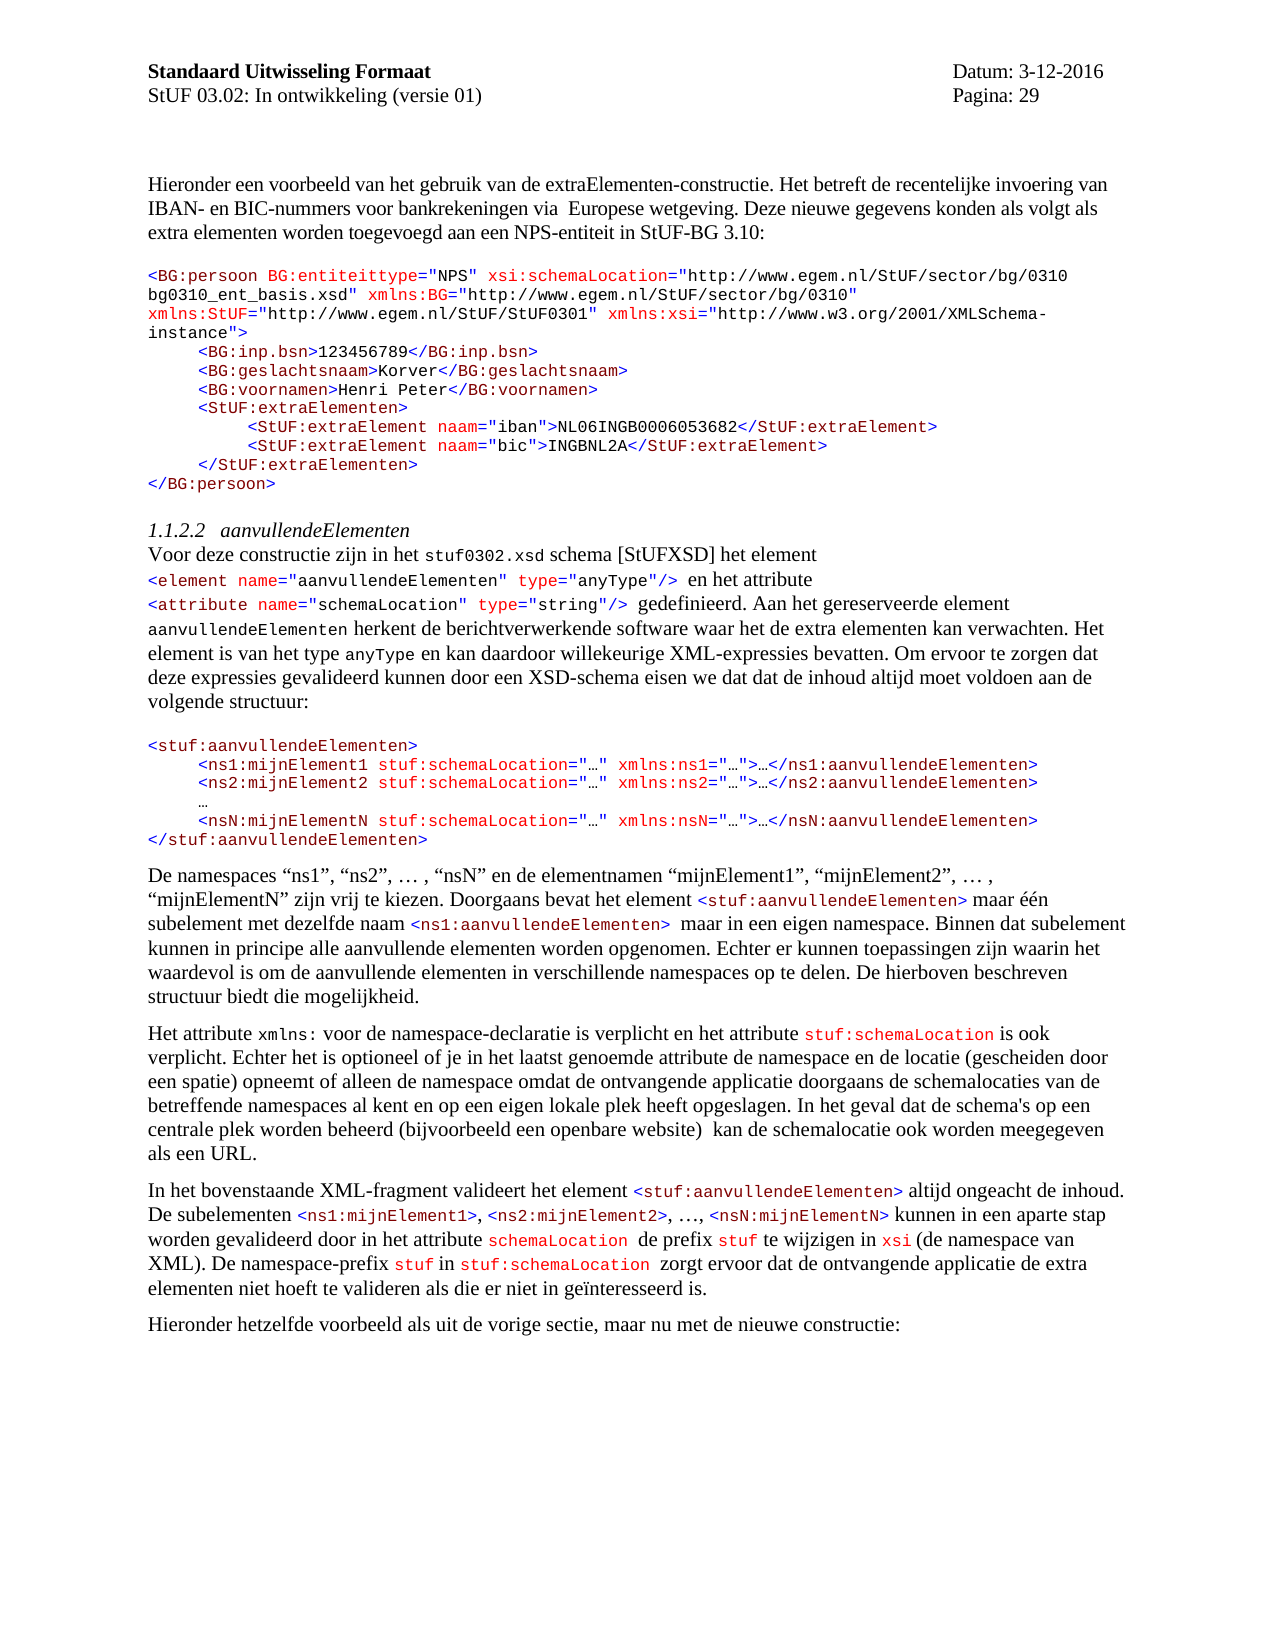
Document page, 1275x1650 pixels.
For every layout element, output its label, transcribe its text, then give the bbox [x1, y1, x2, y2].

text Voor deze constructie zijn in het stuf0302.xsd schema [StUFXSD] het element [148, 542, 1127, 567]
text De namespaces “ns1”, “ns2”, … , “nsN” en de elementnamen “mijnElement1”, “mijnElement2”, … , “mijnElementN” zijn vrij te kiezen. Doorgaans bevat het element <stuf:aanvullendeElementen> maar één subelement met dezelfde naam <ns1:aanvullendeElementen> maar in een eigen namespace. Binnen dat subelement kunnen in principe alle aanvullende elementen worden opgenomen. Echter er kunnen toepassingen zijn waarin het waardevol is om de aanvullende elementen in verschillende namespaces op te delen. De hierboven beschreven structuur biedt die mogelijkheid. [148, 863, 1127, 1008]
text <element name="aanvullendeElementen" type="anyType"/> en het attribute <attribute name="schemaLocation" type="string"/> gedefinieerd. Aan het gereserveerde element aanvullendeElementen herkent de berichtverwerkende software waar het de extra elementen kan verwachten. Het element is van het type anyType en kan daardoor willekeurige XML-expressies bevatten. Om ervoor te zorgen dat deze expressies gevalideerd kunnen door een XSD-schema eisen we dat dat de inhoud altijd moet voldoen aan de volgende structuur: [148, 567, 1127, 713]
text <BG:inp.bsn>123456789</BG:inp.bsn> [148, 343, 1127, 362]
text Het attribute xmlns: voor de namespace-declaratie is verplicht en het attribute stuf:schemaLocation is ook verplicht. Echter het is optioneel of je in het laatst genoemde attribute de namespace en de locatie (gescheiden door een spatie) opneemt of alleen de namespace omdat de ontvangende applicatie doorgaans de schemalocaties van de betreffende namespaces al kent en op een eigen lokale plek heeft opgeslagen. In het geval dat de schema's op een centrale plek worden beheerd (bijvoorbeeld een openbare website) kan de schemalocatie ook worden meegegeven als een URL. [148, 1021, 1127, 1165]
text <BG:geslachtsnaam>Korver</BG:geslachtsnaam> [148, 362, 1127, 381]
text </StUF:extraElementen> [148, 457, 1127, 475]
text <stuf:aanvullendeElementen> <ns1:mijnElement1 stuf:schemaLocation="…" xmlns:ns1="…">…</ns1:aanvullendeElementen> <ns2:mijnElement2 stuf:schemaLocation="…" xmlns:ns2="…">…</ns2:aanvullendeElementen> … <nsN:mijnElementN stuf:schemaLocation="…" xmlns:nsN="…">…</nsN:aanvullendeElementen> </stuf:aanvullendeElementen> [208, 737, 1127, 850]
text Hieronder hetzelfde voorbeeld als uit de vorige sectie, maar nu met de nieuwe constructie: [148, 1312, 1127, 1336]
text </BG:persoon> [148, 475, 1127, 494]
text <StUF:extraElement naam="iban">NL06INGB0006053682</StUF:extraElement> [148, 419, 1127, 438]
text <StUF:extraElement naam="bic">INGBNL2A</StUF:extraElement> [148, 438, 1127, 457]
text In het bovenstaande XML-fragment valideert het element <stuf:aanvullendeElementen> altijd ongeacht de inhoud. De subelementen <ns1:mijnElement1>, <ns2:mijnElement2>, …, <nsN:mijnElementN> kunnen in een aparte stap worden gevalideerd door in het attribute schemaLocation de prefix stuf te wijzigen in xsi (de namespace van XML). De namespace-prefix stuf in stuf:schemaLocation zorgt ervoor dat de ontvangende applicatie de extra elementen niet hoeft te valideren als die er niet in geïnteresseerd is. [148, 1178, 1127, 1300]
text Hieronder een voorbeeld van het gebruik van de extraElementen-constructie. Het betreft de recentelijke invoering van IBAN- en BIC-nummers voor bankrekeningen via Europese wetgeving. Deze nieuwe gegevens konden als volgt als extra elementen worden toegevoegd aan een NPS-entiteit in StUF-BG 3.10: [148, 172, 1127, 244]
subtitle aanvullendeElementen [148, 518, 1127, 542]
text <StUF:extraElementen> [148, 400, 1127, 419]
text <BG:persoon BG:entiteittype="NPS" xsi:schemaLocation="http://www.egem.nl/StUF/sector/bg/0310 bg0310_ent_basis.xsd" xmlns:BG="http://www.egem.nl/StUF/sector/bg/0310" xmlns:StUF="http://www.egem.nl/StUF/StUF0301" xmlns:xsi="http://www.w3.org/2001/XMLSchema-instance"> [148, 268, 1127, 343]
text <BG:voornamen>Henri Peter</BG:voornamen> [148, 381, 1127, 400]
